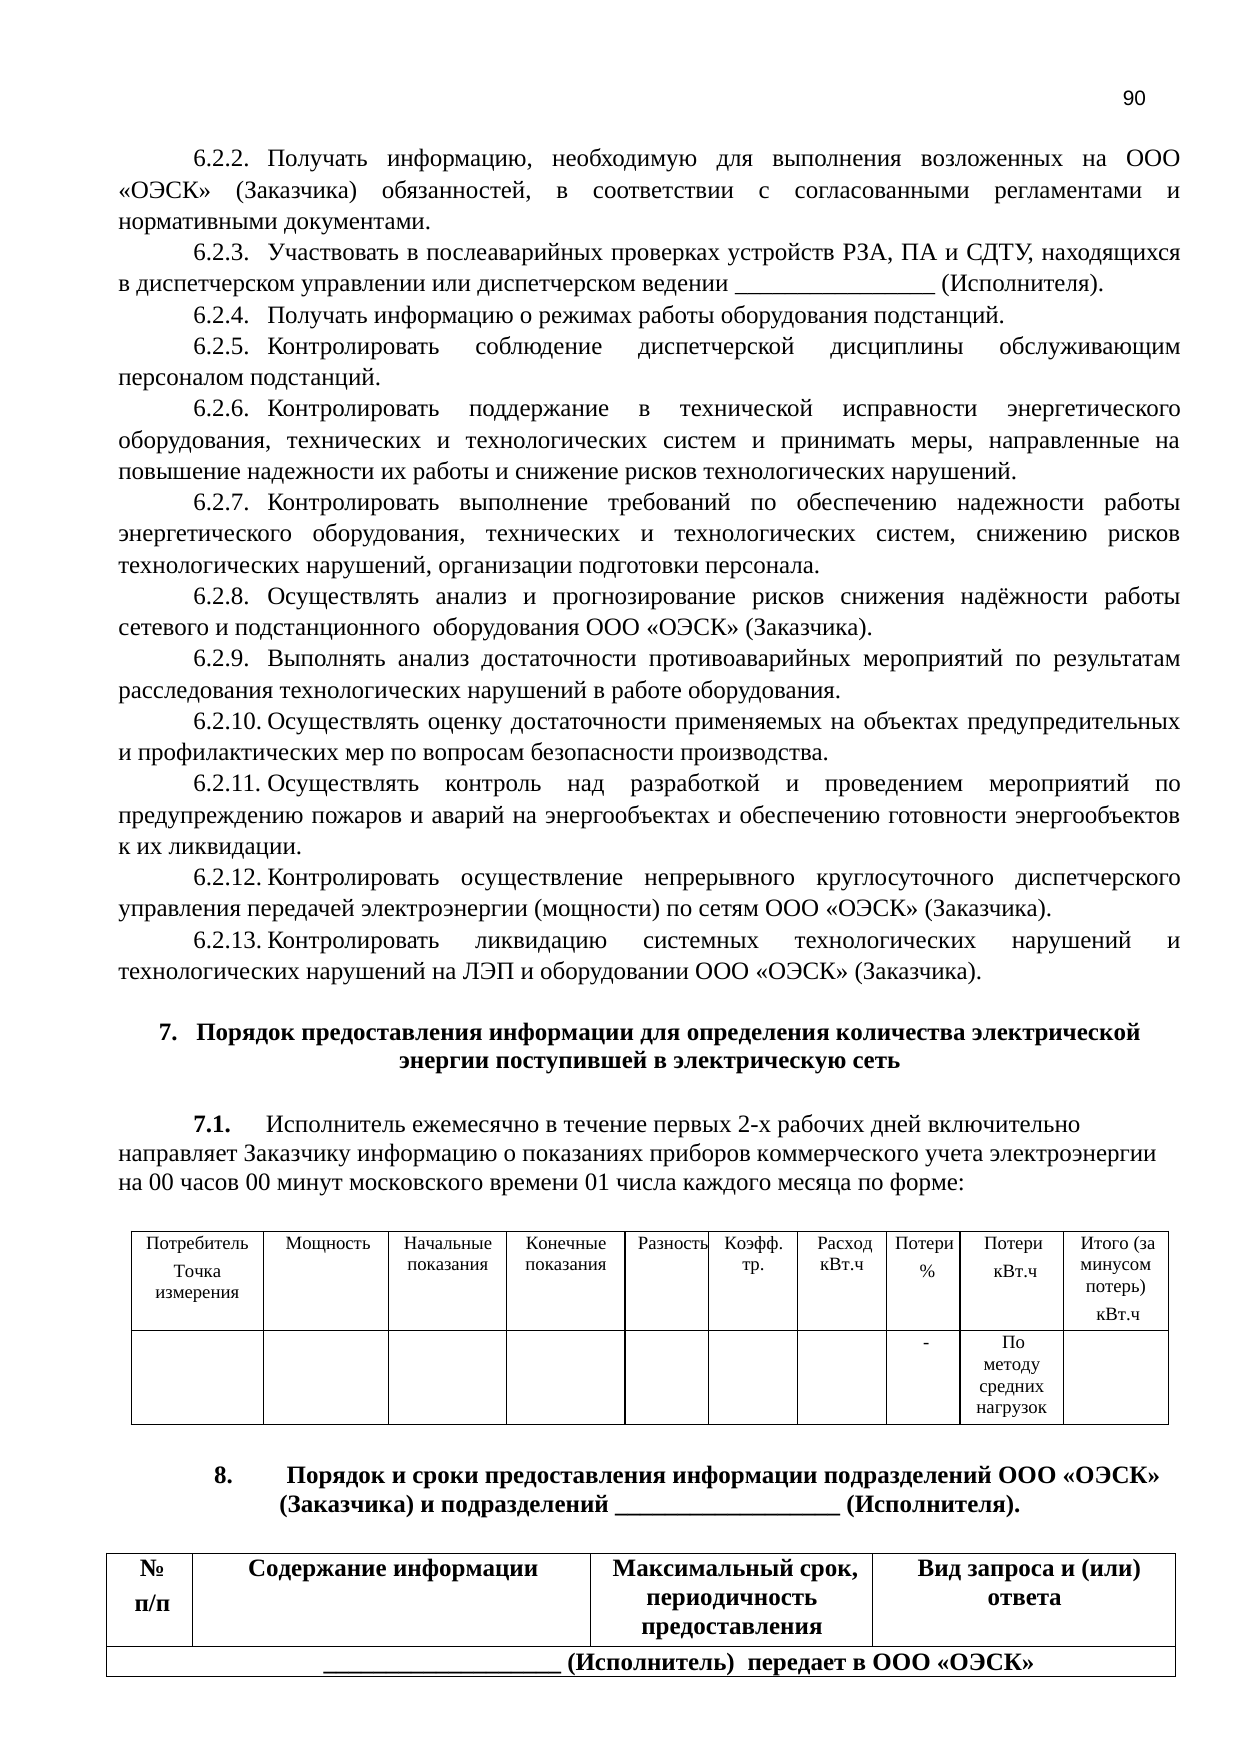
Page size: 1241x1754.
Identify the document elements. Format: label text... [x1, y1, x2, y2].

table_header Итого (за минусом потерь) кВт.ч [1064, 1232, 1168, 1330]
title Контролировать соблюдение диспетчерской дисциплины обслуживающим персоналом подстанций. [118, 329, 1181, 392]
table_cell [1064, 1331, 1168, 1424]
table_cell По методу средних нагрузок [961, 1331, 1063, 1424]
title Осуществлять оценку достаточности применяемых на объектах предупредительных и профилактических мер по вопросам безопасности производства. [118, 704, 1181, 767]
table_header Начальные показания [389, 1232, 506, 1330]
title Контролировать поддержание в технической исправности энергетического оборудования, технических и технологических систем и принимать меры, направленные на повышение надежности их работы и снижение рисков технологических нарушений. [118, 392, 1181, 486]
table_header Потребитель Точка измерения [132, 1232, 263, 1330]
table_cell [389, 1331, 506, 1424]
table_header Конечные показания [507, 1232, 624, 1330]
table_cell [107, 1647, 1175, 1676]
table_header Коэфф. тр. [709, 1232, 797, 1330]
table_cell [132, 1331, 263, 1424]
table_cell [507, 1331, 624, 1424]
title Контролировать ликвидацию системных технологических нарушений и технологических нарушений на ЛЭП и оборудовании ООО «ОЭСК» (Заказчика). [118, 923, 1181, 986]
title Осуществлять контроль над разработкой и проведением мероприятий по предупреждению пожаров и аварий на энергообъектах и обеспечению готовности энергообъектов к их ликвидации. [118, 767, 1181, 861]
list Порядок и сроки предоставления информации подразделений ООО «ОЭСК» (Заказчика) и подразделений __________________ (Исполнителя). [118, 1460, 1181, 1517]
title Получать информацию о режимах работы оборудования подстанций. [118, 298, 1181, 329]
table_header Разность [626, 1232, 708, 1330]
table_cell [626, 1331, 708, 1424]
table_header Расход кВт.ч [798, 1232, 886, 1330]
table_header Вид запроса и (или) ответа [873, 1554, 1175, 1646]
table_cell [709, 1331, 797, 1424]
title Контролировать осуществление непрерывного круглосуточного диспетчерского управления передачей электроэнергии (мощности) по сетям ООО «ОЭСК» (Заказчика). [118, 861, 1181, 923]
table_cell [264, 1331, 388, 1424]
table_header Максимальный срок, периодичность предоставления [591, 1554, 872, 1646]
title Осуществлять анализ и прогнозирование рисков снижения надёжности работы сетевого и подстанционного оборудования ООО «ОЭСК» (Заказчика). [118, 579, 1181, 642]
list Порядок предоставления информации для определения количества электрической энергии поступившей в электрическую сеть [118, 1017, 1181, 1074]
table_header Потери кВт.ч [961, 1232, 1063, 1330]
title Выполнять анализ достаточности противоаварийных мероприятий по результатам расследования технологических нарушений в работе оборудования. [118, 642, 1181, 704]
title Участвовать в послеаварийных проверках устройств РЗА, ПА и СДТУ, находящихся в диспетчерском управлении или диспетчерском ведении ________________ (Исполнителя). [118, 236, 1181, 298]
list Исполнитель ежемесячно в течение первых 2-х рабочих дней включительно направляет Заказчику информацию о показаниях приборов коммерческого учета электроэнергии на 00 часов 00 минут московского времени 01 числа каждого месяца по форме: [118, 1109, 1181, 1196]
table_header Потери % [887, 1232, 959, 1330]
table_header № п/п [107, 1554, 192, 1646]
title Контролировать выполнение требований по обеспечению надежности работы энергетического оборудования, технических и технологических систем, снижению рисков технологических нарушений, организации подготовки персонала. [118, 486, 1181, 579]
title Получать информацию, необходимую для выполнения возложенных на ООО «ОЭСК» (Заказчика) обязанностей, в соответствии с согласованными регламентами и нормативными документами. [118, 142, 1181, 236]
table_cell [798, 1331, 886, 1424]
table_cell - [887, 1331, 959, 1424]
table_header Мощность [264, 1232, 388, 1330]
table_header Содержание информации [193, 1554, 590, 1646]
